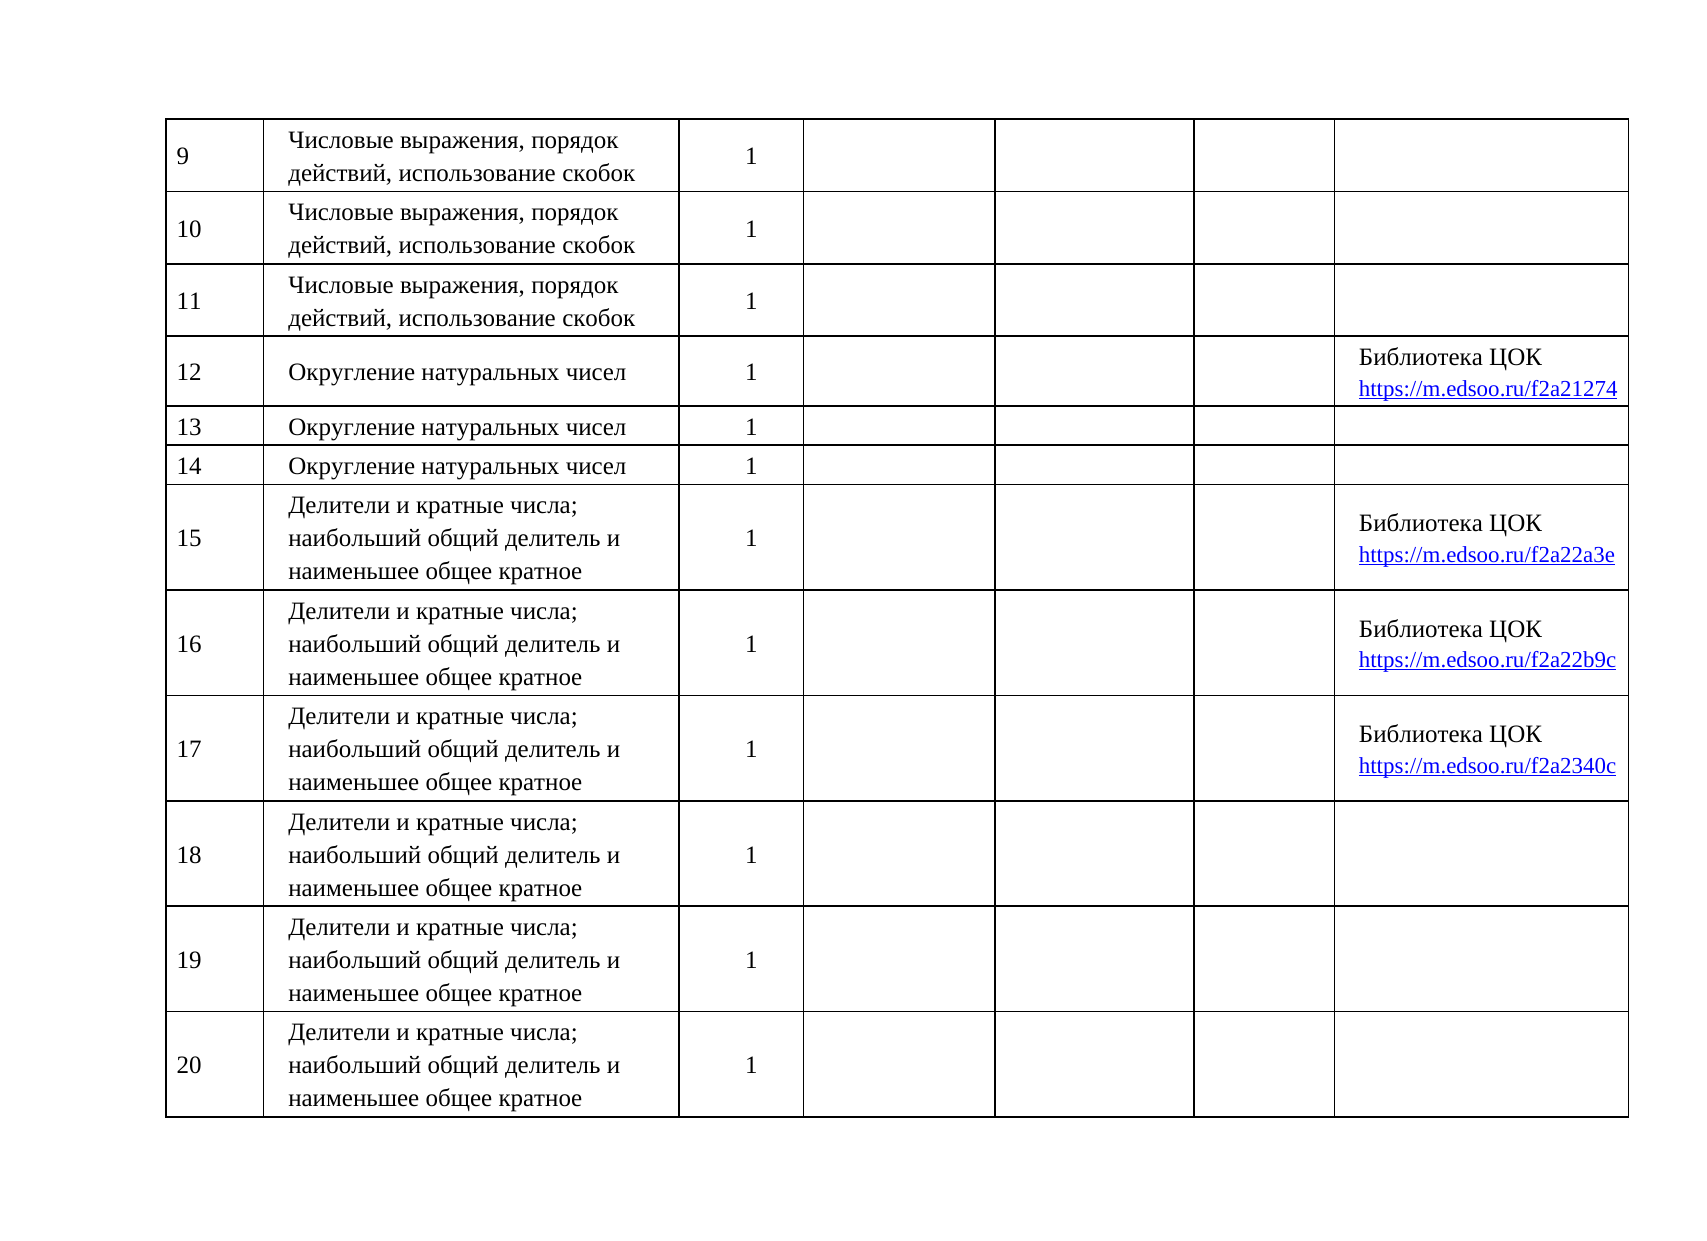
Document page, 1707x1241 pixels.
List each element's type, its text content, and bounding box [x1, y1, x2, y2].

table_cell [804, 1012, 994, 1116]
table_cell 18 [167, 802, 263, 905]
table_cell [996, 446, 1193, 484]
table_cell 1 [680, 591, 803, 694]
table_cell [1195, 907, 1334, 1011]
table_cell Делители и кратные числа; наибольший общий делитель и наименьшее общее кратное [264, 907, 678, 1011]
table_cell 12 [167, 337, 263, 405]
table_cell [1195, 265, 1334, 335]
table_cell [804, 907, 994, 1011]
table_cell [1195, 337, 1334, 405]
table_cell 13 [167, 407, 263, 444]
table_cell [1195, 802, 1334, 905]
table_cell [996, 407, 1193, 444]
table_cell [1195, 485, 1334, 589]
table_cell [996, 907, 1193, 1011]
table_cell Библиотека ЦОК https://m.edsoo.ru/f2a2340c [1335, 696, 1628, 800]
table_cell Делители и кратные числа; наибольший общий делитель и наименьшее общее кратное [264, 802, 678, 905]
table_cell [1195, 1012, 1334, 1116]
table_cell Округление натуральных чисел [264, 407, 678, 444]
table_cell [804, 696, 994, 800]
table_cell [804, 591, 994, 694]
table_cell [1335, 907, 1628, 1011]
table_cell [1195, 696, 1334, 800]
table_cell [1335, 407, 1628, 444]
table_cell [804, 407, 994, 444]
table_cell [1335, 802, 1628, 905]
table_cell [996, 696, 1193, 800]
table_cell 1 [680, 337, 803, 405]
table_cell 11 [167, 265, 263, 335]
table_cell Библиотека ЦОК https://m.edsoo.ru/f2a22a3e [1335, 485, 1628, 589]
table_cell 1 [680, 802, 803, 905]
table_cell [1335, 192, 1628, 263]
table_cell [1195, 591, 1334, 694]
table_cell Библиотека ЦОК https://m.edsoo.ru/f2a21274 [1335, 337, 1628, 405]
table_cell 17 [167, 696, 263, 800]
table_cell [264, 192, 678, 263]
table_cell [996, 1012, 1193, 1116]
table_cell Делители и кратные числа; наибольший общий делитель и наименьшее общее кратное [264, 1012, 678, 1116]
table_cell [996, 120, 1193, 191]
table_cell [804, 802, 994, 905]
table_cell [1335, 265, 1628, 335]
table_cell [804, 265, 994, 335]
table_cell 9 [167, 120, 263, 191]
table_cell [996, 337, 1193, 405]
table_cell 1 [680, 907, 803, 1011]
table_cell Делители и кратные числа; наибольший общий делитель и наименьшее общее кратное [264, 696, 678, 800]
table_cell 15 [167, 485, 263, 589]
table_cell 1 [680, 265, 803, 335]
table_cell [804, 485, 994, 589]
table_cell [804, 337, 994, 405]
table_cell 14 [167, 446, 263, 484]
table_cell [996, 192, 1193, 263]
table_cell [1195, 192, 1334, 263]
table_cell 20 [167, 1012, 263, 1116]
table_cell 1 [680, 192, 803, 263]
table_cell 19 [167, 907, 263, 1011]
table_cell [996, 485, 1193, 589]
table_cell [804, 446, 994, 484]
table_cell 1 [680, 407, 803, 444]
table_cell [996, 265, 1193, 335]
table_cell [1195, 120, 1334, 191]
table_cell [804, 192, 994, 263]
table_cell 1 [680, 446, 803, 484]
table_cell 1 [680, 696, 803, 800]
table_cell 16 [167, 591, 263, 694]
table_cell 1 [680, 485, 803, 589]
table_cell Округление натуральных чисел [264, 446, 678, 484]
table_cell [996, 591, 1193, 694]
table_cell 10 [167, 192, 263, 263]
table_cell 1 [680, 1012, 803, 1116]
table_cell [264, 120, 678, 191]
table_cell 1 [680, 120, 803, 191]
table_cell Делители и кратные числа; наибольший общий делитель и наименьшее общее кратное [264, 591, 678, 694]
table_cell Делители и кратные числа; наибольший общий делитель и наименьшее общее кратное [264, 485, 678, 589]
table_cell [1335, 1012, 1628, 1116]
table_cell [1195, 446, 1334, 484]
table_cell [1335, 120, 1628, 191]
table_cell Округление натуральных чисел [264, 337, 678, 405]
table_cell [1335, 446, 1628, 484]
table_cell [996, 802, 1193, 905]
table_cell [264, 265, 678, 335]
table_cell [1195, 407, 1334, 444]
table_cell [804, 120, 994, 191]
table_cell Библиотека ЦОК https://m.edsoo.ru/f2a22b9c [1335, 591, 1628, 694]
